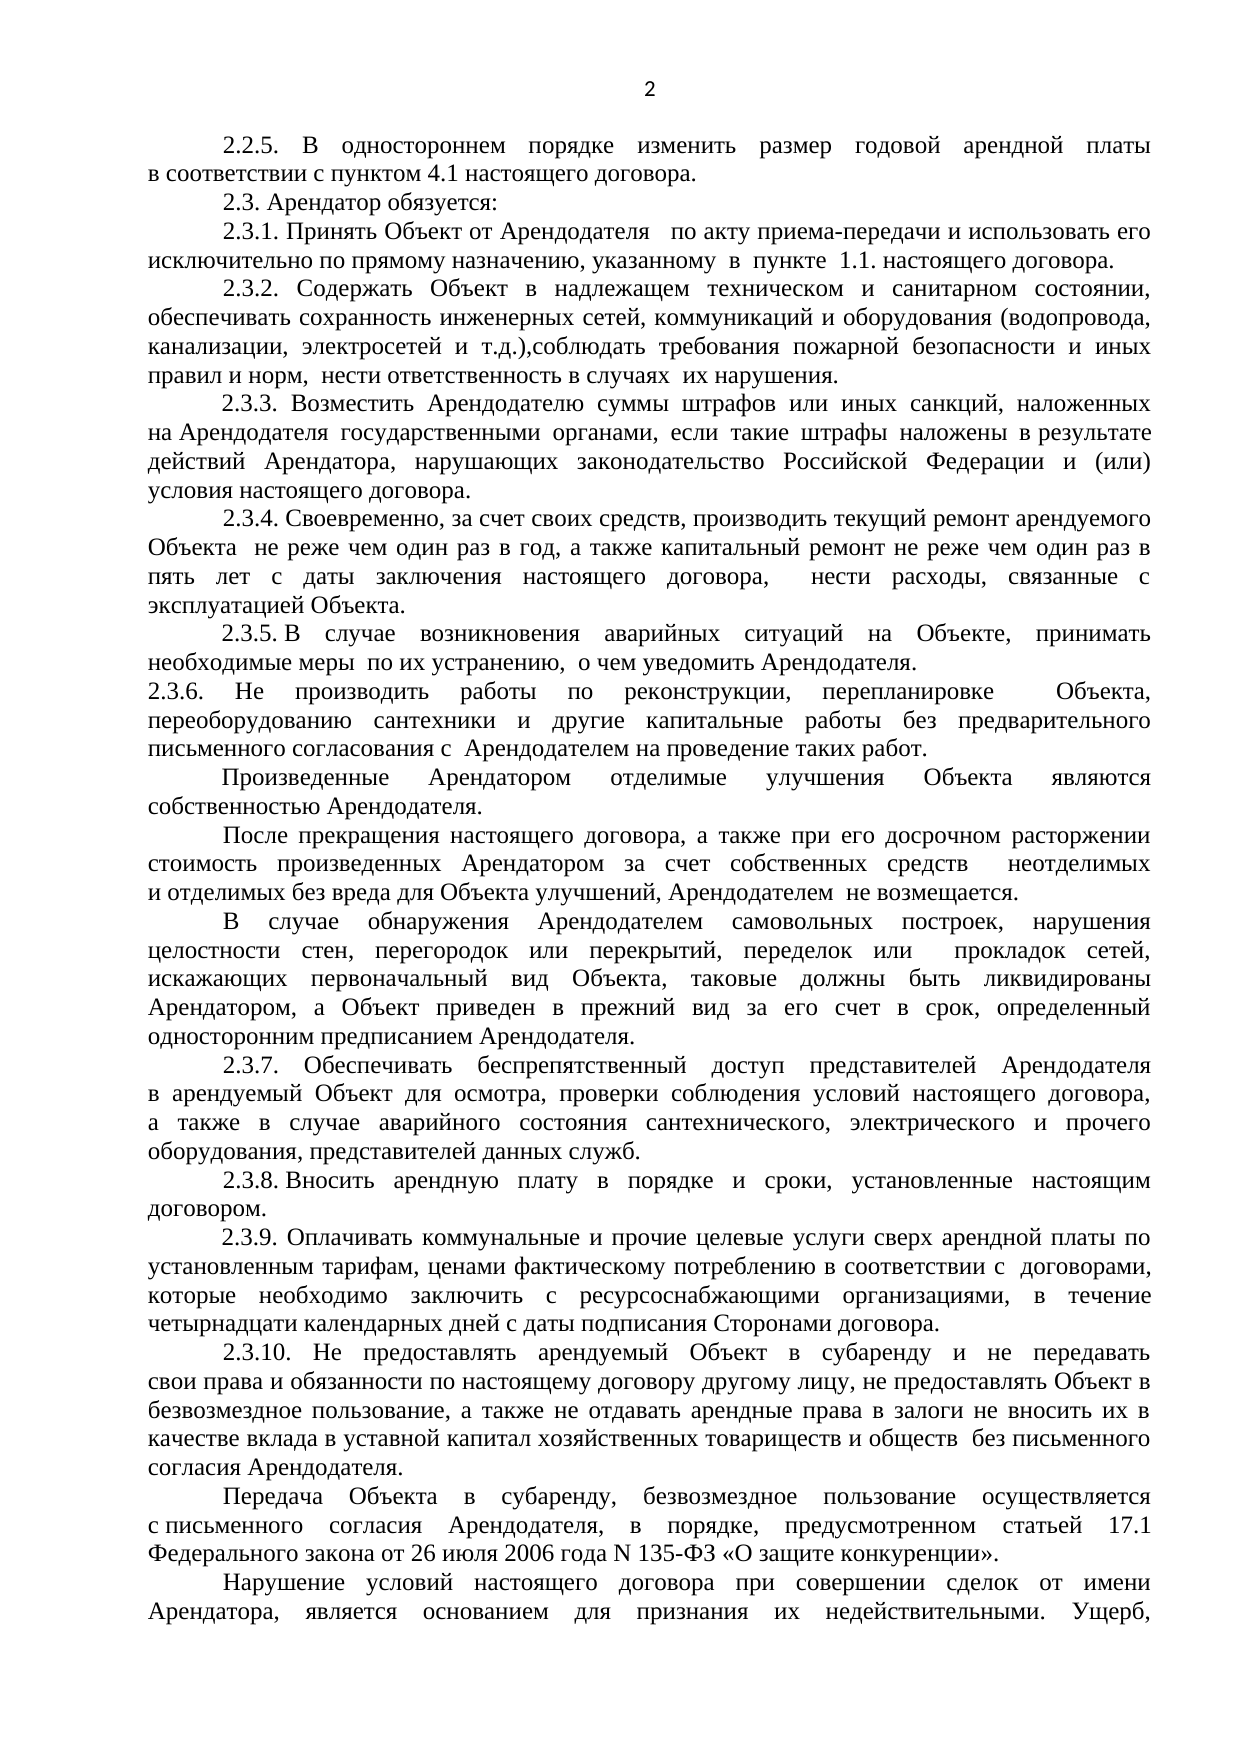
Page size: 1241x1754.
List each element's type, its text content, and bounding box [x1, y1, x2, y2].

text 2.3.7. Обеспечивать беспрепятственный доступ представителей Арендодателя в арендуемый Объект для осмотра, проверки соблюдения условий настоящего договора, а также в случае аварийного состояния сантехнического, электрического и прочего оборудования, представителей данных служб. [148, 1050, 1152, 1165]
text 2.3.2. Содержать Объект в надлежащем техническом и санитарном состоянии, обеспечивать сохранность инженерных сетей, коммуникаций и оборудования (водопровода, канализации, электросетей и т.д.),соблюдать требования пожарной безопасности и иных правил и норм, нести ответственность в случаях их нарушения. [148, 273, 1152, 388]
text 2.3. Арендатор обязуется: [148, 187, 1152, 216]
text Произведенные Арендатором отделимые улучшения Объекта являются собственностью Арендодателя. [148, 762, 1152, 820]
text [148, 1567, 1152, 1625]
text После прекращения настоящего договора, а также при его досрочном расторжении стоимость произведенных Арендатором за счет собственных средств неотделимых и отделимых без вреда для Объекта улучшений, Арендодателем не возмещается. [148, 820, 1152, 906]
text 2.3.9. Оплачивать коммунальные и прочие целевые услуги сверх арендной платы по установленным тарифам, ценами фактическому потреблению в соответствии с договорами, которые необходимо заключить с ресурсоснабжающими организациями, в течение четырнадцати календарных дней с даты подписания Сторонами договора. [148, 1222, 1152, 1337]
text 2.3.10. Не предоставлять арендуемый Объект в субаренду и не передавать свои права и обязанности по настоящему договору другому лицу, не предоставлять Объект в безвозмездное пользование, а также не отдавать арендные права в залоги не вносить их в качестве вклада в уставной капитал хозяйственных товариществ и обществ без письменного согласия Арендодателя. [148, 1337, 1152, 1481]
text В случае обнаружения Арендодателем самовольных построек, нарушения целостности стен, перегородок или перекрытий, переделок или прокладок сетей, искажающих первоначальный вид Объекта, таковые должны быть ликвидированы Арендатором, а Объект приведен в прежний вид за его счет в срок, определенный односторонним предписанием Арендодателя. [148, 906, 1152, 1050]
text 2.3.8. Вносить арендную плату в порядке и сроки, установленные настоящим договором. [148, 1165, 1152, 1222]
text 2.3.1. Принять Объект от Арендодателя по акту приема-передачи и использовать его исключительно по прямому назначению, указанному в пункте 1.1. настоящего договора. [148, 216, 1152, 273]
text 2.3.4. Своевременно, за счет своих средств, производить текущий ремонт арендуемого Объекта не реже чем один раз в год, а также капитальный ремонт не реже чем один раз в пять лет с даты заключения настоящего договора, нести расходы, связанные с эксплуатацией Объекта. [148, 503, 1152, 618]
text 2.3.5. В случае возникновения аварийных ситуаций на Объекте, принимать необходимые меры по их устранению, о чем уведомить Арендодателя. [148, 618, 1152, 676]
text Передача Объекта в субаренду, безвозмездное пользование осуществляется с письменного согласия Арендодателя, в порядке, предусмотренном статьей 17.1 Федерального закона от 26 июля 2006 года N 135-ФЗ «О защите конкуренции». [148, 1481, 1152, 1567]
text 2.3.3. Возместить Арендодателю суммы штрафов или иных санкций, наложенных на Арендодателя государственными органами, если такие штрафы наложены в результате действий Арендатора, нарушающих законодательство Российской Федерации и (или) условия настоящего договора. [148, 388, 1152, 503]
text 2.3.6. Не производить работы по реконструкции, перепланировке Объекта, переоборудованию сантехники и другие капитальные работы без предварительного письменного согласования с Арендодателем на проведение таких работ. [148, 676, 1152, 762]
text 2.2.5. В одностороннем порядке изменить размер годовой арендной платы в соответствии с пунктом 4.1 настоящего договора. [148, 130, 1152, 187]
